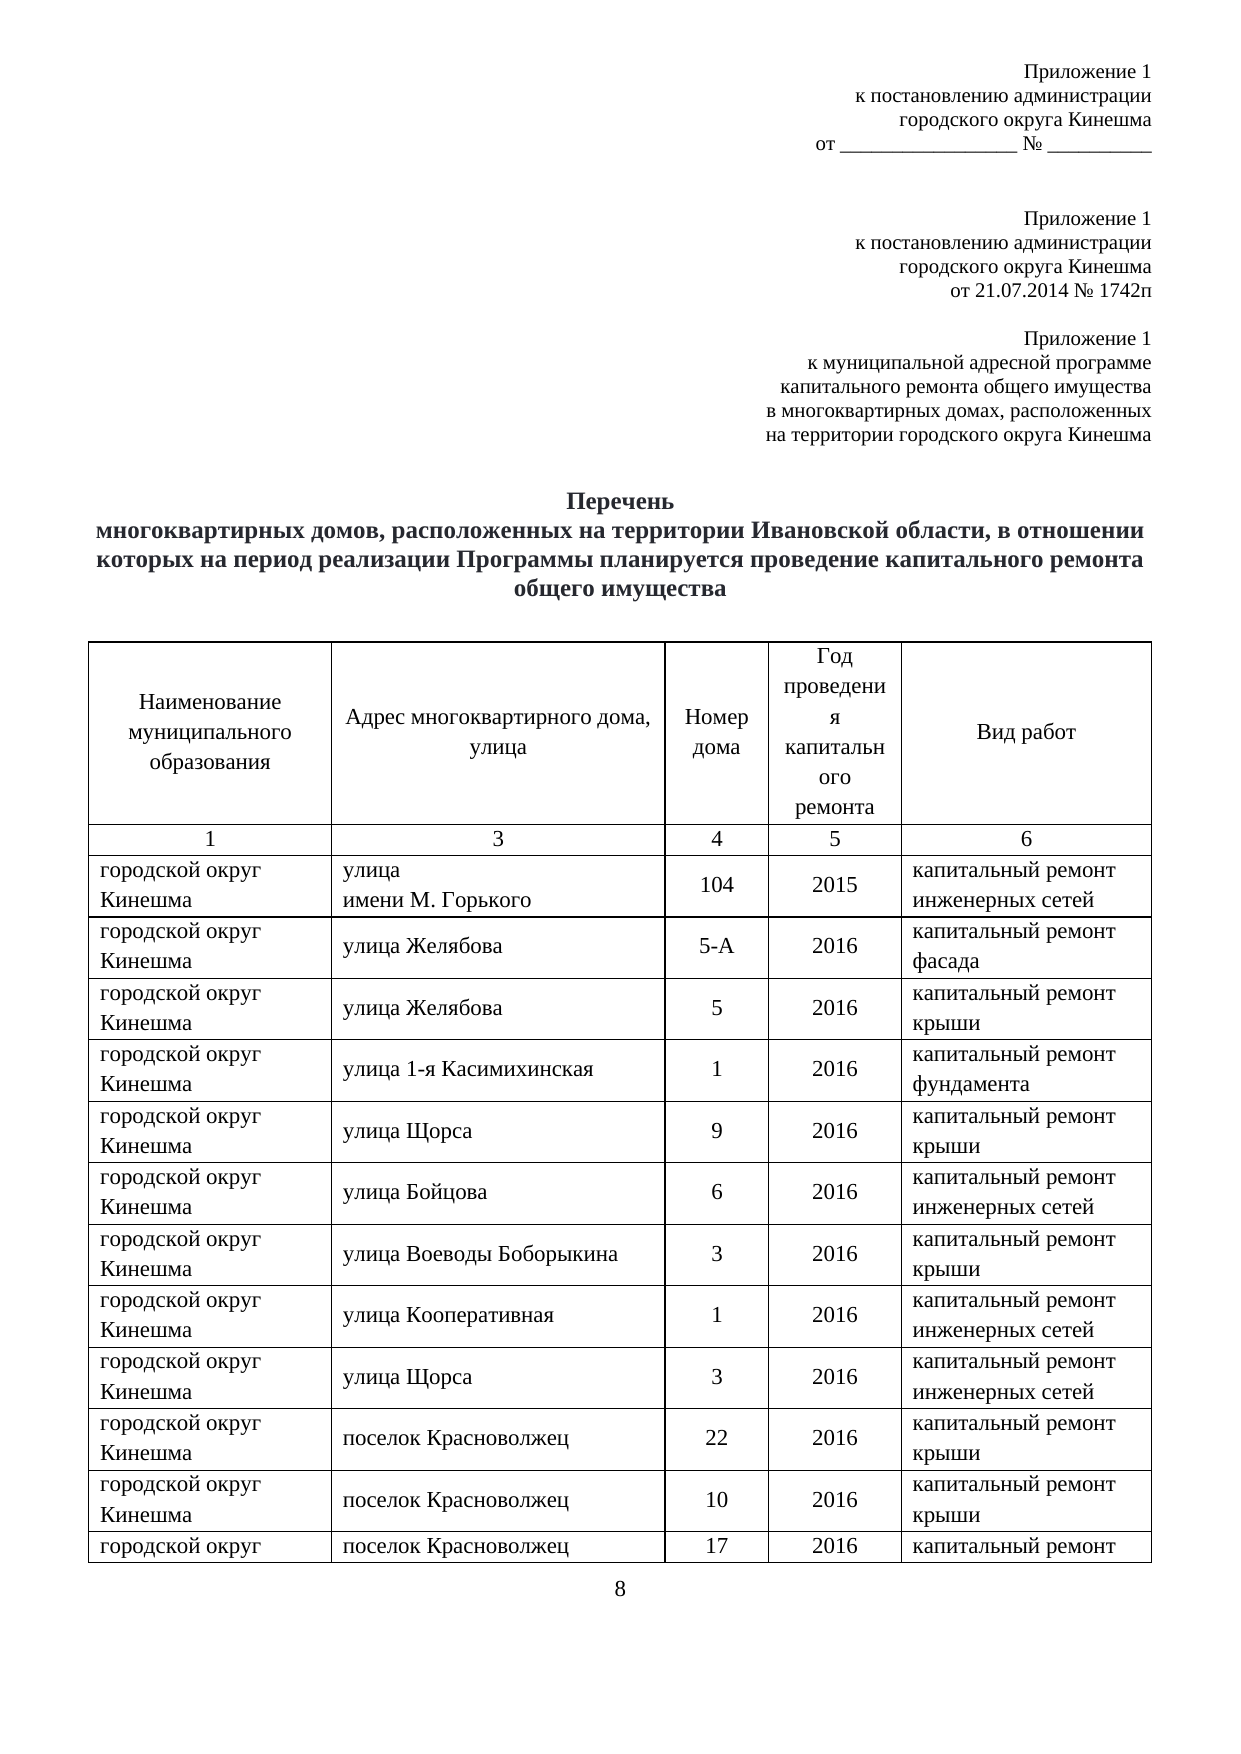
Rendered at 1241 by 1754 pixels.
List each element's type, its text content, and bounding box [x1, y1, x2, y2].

table_cell улица Кооперативная [332, 1286, 664, 1347]
text к постановлению администрации [89, 230, 1152, 254]
text на территории городского округа Кинешма [89, 422, 1152, 446]
table_cell 3 [666, 1225, 768, 1285]
text от _________________ № __________ [89, 131, 1152, 155]
table_cell капитальный ремонт фундамента [902, 1040, 1151, 1101]
table_cell капитальный ремонт крыши [902, 1471, 1151, 1531]
table_cell улица Желябова [332, 979, 664, 1039]
table_cell 5-А [666, 918, 768, 978]
table_cell 6 [666, 1163, 768, 1224]
table_cell улица Бойцова [332, 1163, 664, 1224]
table_cell капитальный ремонт инженерных сетей [902, 856, 1151, 916]
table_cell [332, 1532, 664, 1562]
table_cell городской округ Кинешма [89, 1286, 331, 1347]
table_cell 2016 [769, 1225, 901, 1285]
table_cell городской округ Кинешма [89, 1409, 331, 1469]
table_cell улица имени М. Горького [332, 856, 664, 916]
table_cell городской округ Кинешма [89, 1040, 331, 1101]
text от 21.07.2014 № 1742п [89, 278, 1152, 302]
table_cell 2016 [769, 918, 901, 978]
table_cell 9 [666, 1102, 768, 1162]
table_cell 2015 [769, 856, 901, 916]
table_cell 1 [666, 1286, 768, 1347]
table_cell городской округ Кинешма [89, 1225, 331, 1285]
table_cell 3 [666, 1348, 768, 1408]
text городского округа Кинешма [89, 254, 1152, 278]
table_cell поселок Красноволжец [332, 1471, 664, 1531]
table_cell улица 1-я Касимихинская [332, 1040, 664, 1101]
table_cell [89, 1532, 331, 1562]
table_cell городской округ Кинешма [89, 1102, 331, 1162]
table_cell капитальный ремонт инженерных сетей [902, 1348, 1151, 1408]
table_cell 2016 [769, 1348, 901, 1408]
table_cell 6 [902, 825, 1151, 855]
text Приложение 1 [89, 59, 1152, 83]
table_cell улица Щорса [332, 1102, 664, 1162]
table_cell 2016 [769, 1286, 901, 1347]
table_cell капитальный ремонт крыши [902, 1409, 1151, 1469]
table_cell 2016 [769, 1471, 901, 1531]
table_cell капитальный ремонт крыши [902, 1225, 1151, 1285]
table_cell капитальный ремонт инженерных сетей [902, 1286, 1151, 1347]
table_cell улица Желябова [332, 918, 664, 978]
table_cell капитальный ремонт крыши [902, 1102, 1151, 1162]
table_cell капитальный ремонт крыши [902, 979, 1151, 1039]
table_header Адрес многоквартирного дома, улица [332, 643, 664, 824]
table_cell 2016 [769, 1532, 901, 1562]
table_header Наименование муниципального образования [89, 643, 331, 824]
text к муниципальной адресной программе [89, 350, 1152, 374]
table_cell городской округ Кинешма [89, 1471, 331, 1531]
text капитального ремонта общего имущества [89, 374, 1152, 398]
table_cell 5 [666, 979, 768, 1039]
text Приложение 1 [89, 326, 1152, 350]
table_header Год проведения капитального ремонта [769, 643, 901, 824]
table_cell 10 [666, 1471, 768, 1531]
text городского округа Кинешма [89, 107, 1152, 131]
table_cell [902, 1532, 1151, 1562]
table_cell городской округ Кинешма [89, 1163, 331, 1224]
table_cell 17 [666, 1532, 768, 1562]
table_cell городской округ Кинешма [89, 856, 331, 916]
table_cell городской округ Кинешма [89, 918, 331, 978]
table_cell 5 [769, 825, 901, 855]
table_cell 4 [666, 825, 768, 855]
table_cell 2016 [769, 1163, 901, 1224]
table_cell 2016 [769, 1102, 901, 1162]
table_header Номер дома [666, 643, 768, 824]
table_header Вид работ [902, 643, 1151, 824]
table_cell улица Воеводы Боборыкина [332, 1225, 664, 1285]
table_cell 1 [89, 825, 331, 855]
table_cell городской округ Кинешма [89, 1348, 331, 1408]
text в многоквартирных домах, расположенных [89, 398, 1152, 422]
table_cell городской округ Кинешма [89, 979, 331, 1039]
table_cell поселок Красноволжец [332, 1409, 664, 1469]
table_cell капитальный ремонт инженерных сетей [902, 1163, 1151, 1224]
table_cell 1 [666, 1040, 768, 1101]
table_cell капитальный ремонт фасада [902, 918, 1151, 978]
text Приложение 1 [89, 206, 1152, 230]
table_cell 22 [666, 1409, 768, 1469]
text Перечень многоквартирных домов, расположенных на территории Ивановской области, в отношении которых на период реализации Программы планируется проведение капитального ремонта общего имущества [89, 486, 1152, 601]
table_cell 2016 [769, 979, 901, 1039]
table_cell 2016 [769, 1409, 901, 1469]
table_cell улица Щорса [332, 1348, 664, 1408]
table_cell 2016 [769, 1040, 901, 1101]
table_cell 3 [332, 825, 664, 855]
text к постановлению администрации [89, 83, 1152, 107]
table_cell 104 [666, 856, 768, 916]
